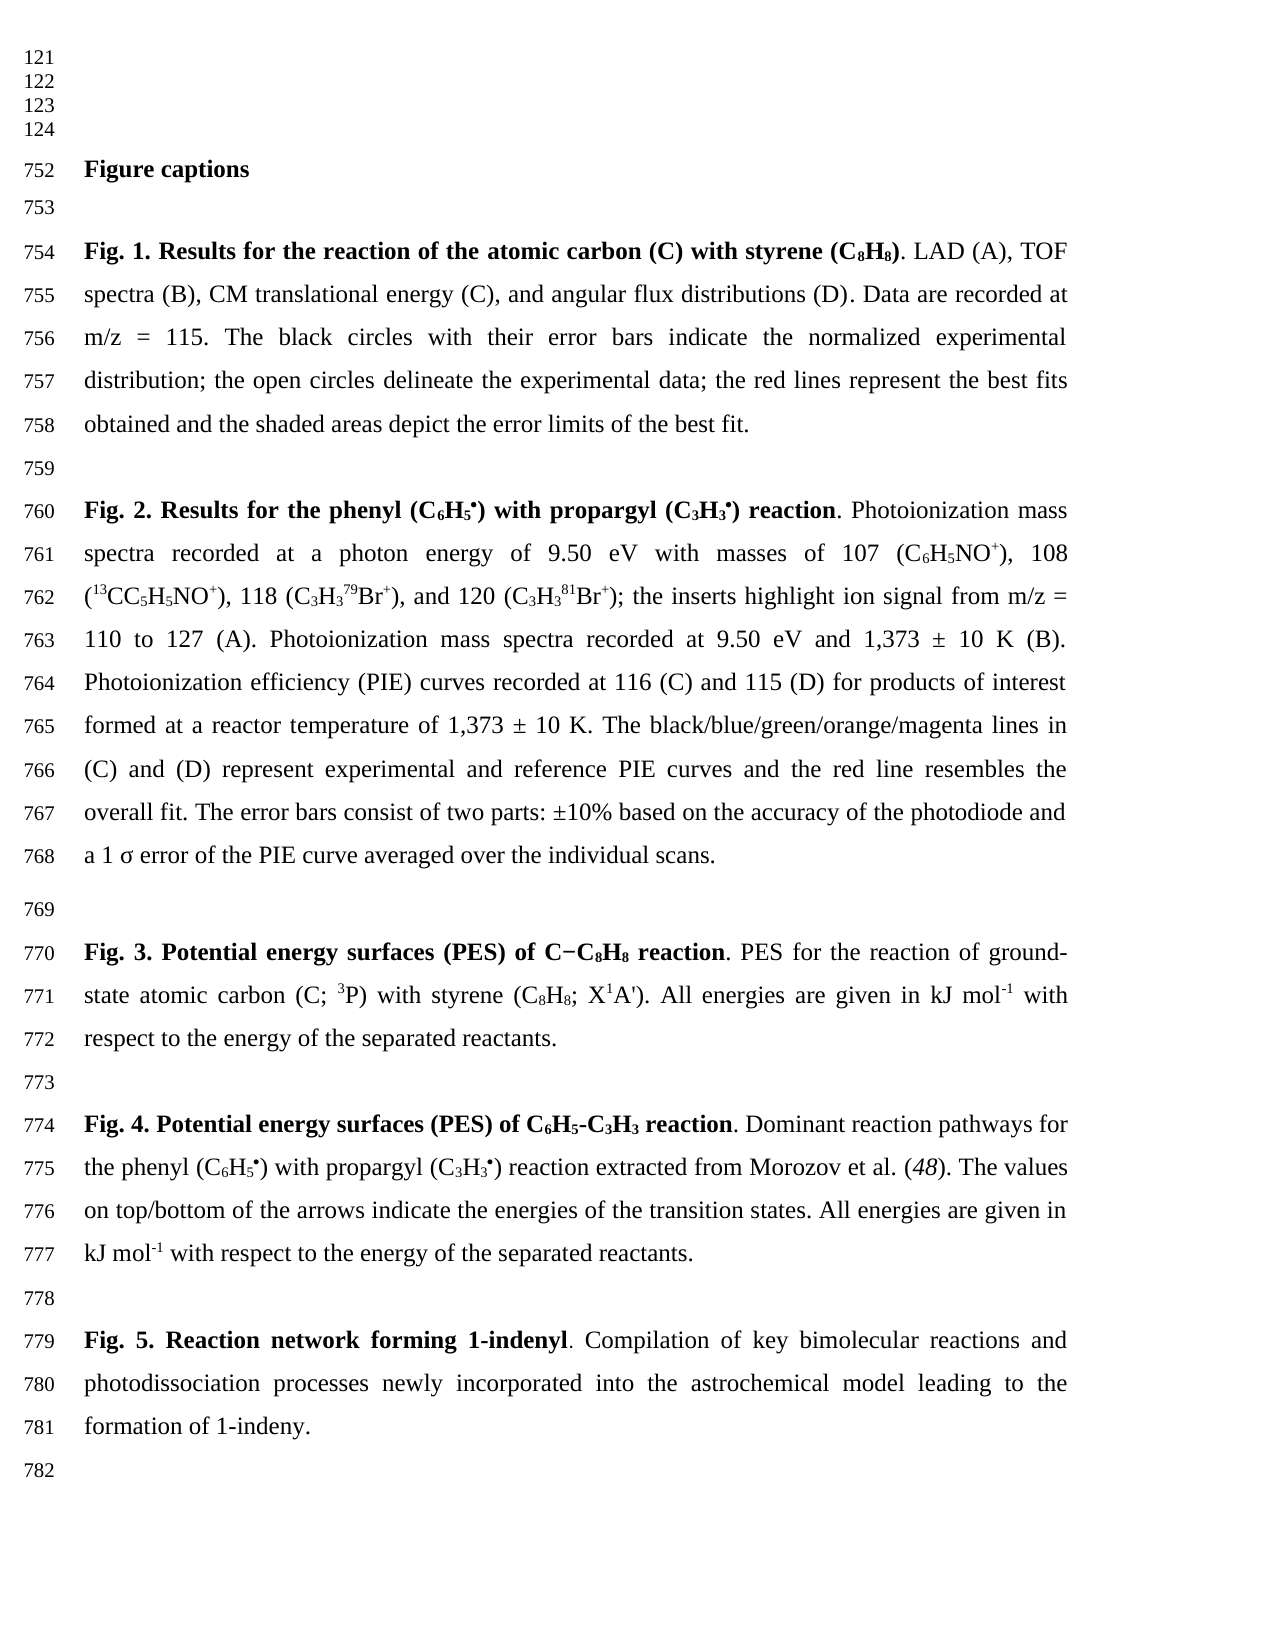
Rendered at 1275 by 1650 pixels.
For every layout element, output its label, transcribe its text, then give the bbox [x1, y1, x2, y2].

text Fig. 3. Potential energy surfaces (PES) of C−C8H8 reaction. PES for the reaction of ground-state atomic carbon (C; 3P) with styrene (C8H8; X1A'). All energies are given in kJ mol-1 with respect to the energy of the separated reactants. [84, 937, 1068, 1052]
text Figure captions [84, 154, 1068, 182]
text Fig. 5. Reaction network forming 1-indenyl. Compilation of key bimolecular reactions and photodissociation processes newly incorporated into the astrochemical model leading to the formation of 1-indeny. [84, 1325, 1068, 1440]
text Fig. 4. Potential energy surfaces (PES) of C6H5-C3H3 reaction. Dominant reaction pathways for the phenyl (C6H5) with propargyl (C3H3) reaction extracted from Morozov et al. (48). The values on top/bottom of the arrows indicate the energies of the transition states. All energies are given in kJ mol-1 with respect to the energy of the separated reactants. [84, 1109, 1068, 1267]
text Fig. 2. Results for the phenyl (C6H5) with propargyl (C3H3) reaction. Photoionization mass spectra recorded at a photon energy of 9.50 eV with masses of 107 (C6H5NO+), 108 (13CC5H5NO+), 118 (C3H379Br+), and 120 (C3H381Br+); the inserts highlight ion signal from m/z = 110 to 127 (A). Photoionization mass spectra recorded at 9.50 eV and 1,373 ± 10 K (B). Photoionization efficiency (PIE) curves recorded at 116 (C) and 115 (D) for products of interest formed at a reactor temperature of 1,373 ± 10 K. The black/blue/green/orange/magenta lines in (C) and (D) represent experimental and reference PIE curves and the red line resembles the overall fit. The error bars consist of two parts: ±10% based on the accuracy of the photodiode and a 1 σ error of the PIE curve averaged over the individual scans. [84, 495, 1068, 869]
text Fig. 1. Results for the reaction of the atomic carbon (C) with styrene (C8H8). LAD (A), TOF spectra (B), CM translational energy (C), and angular flux distributions (D). Data are recorded at m/z = 115. The black circles with their error bars indicate the normalized experimental distribution; the open circles delineate the experimental data; the red lines represent the best fits obtained and the shaded areas depict the error limits of the best fit. [84, 236, 1068, 437]
